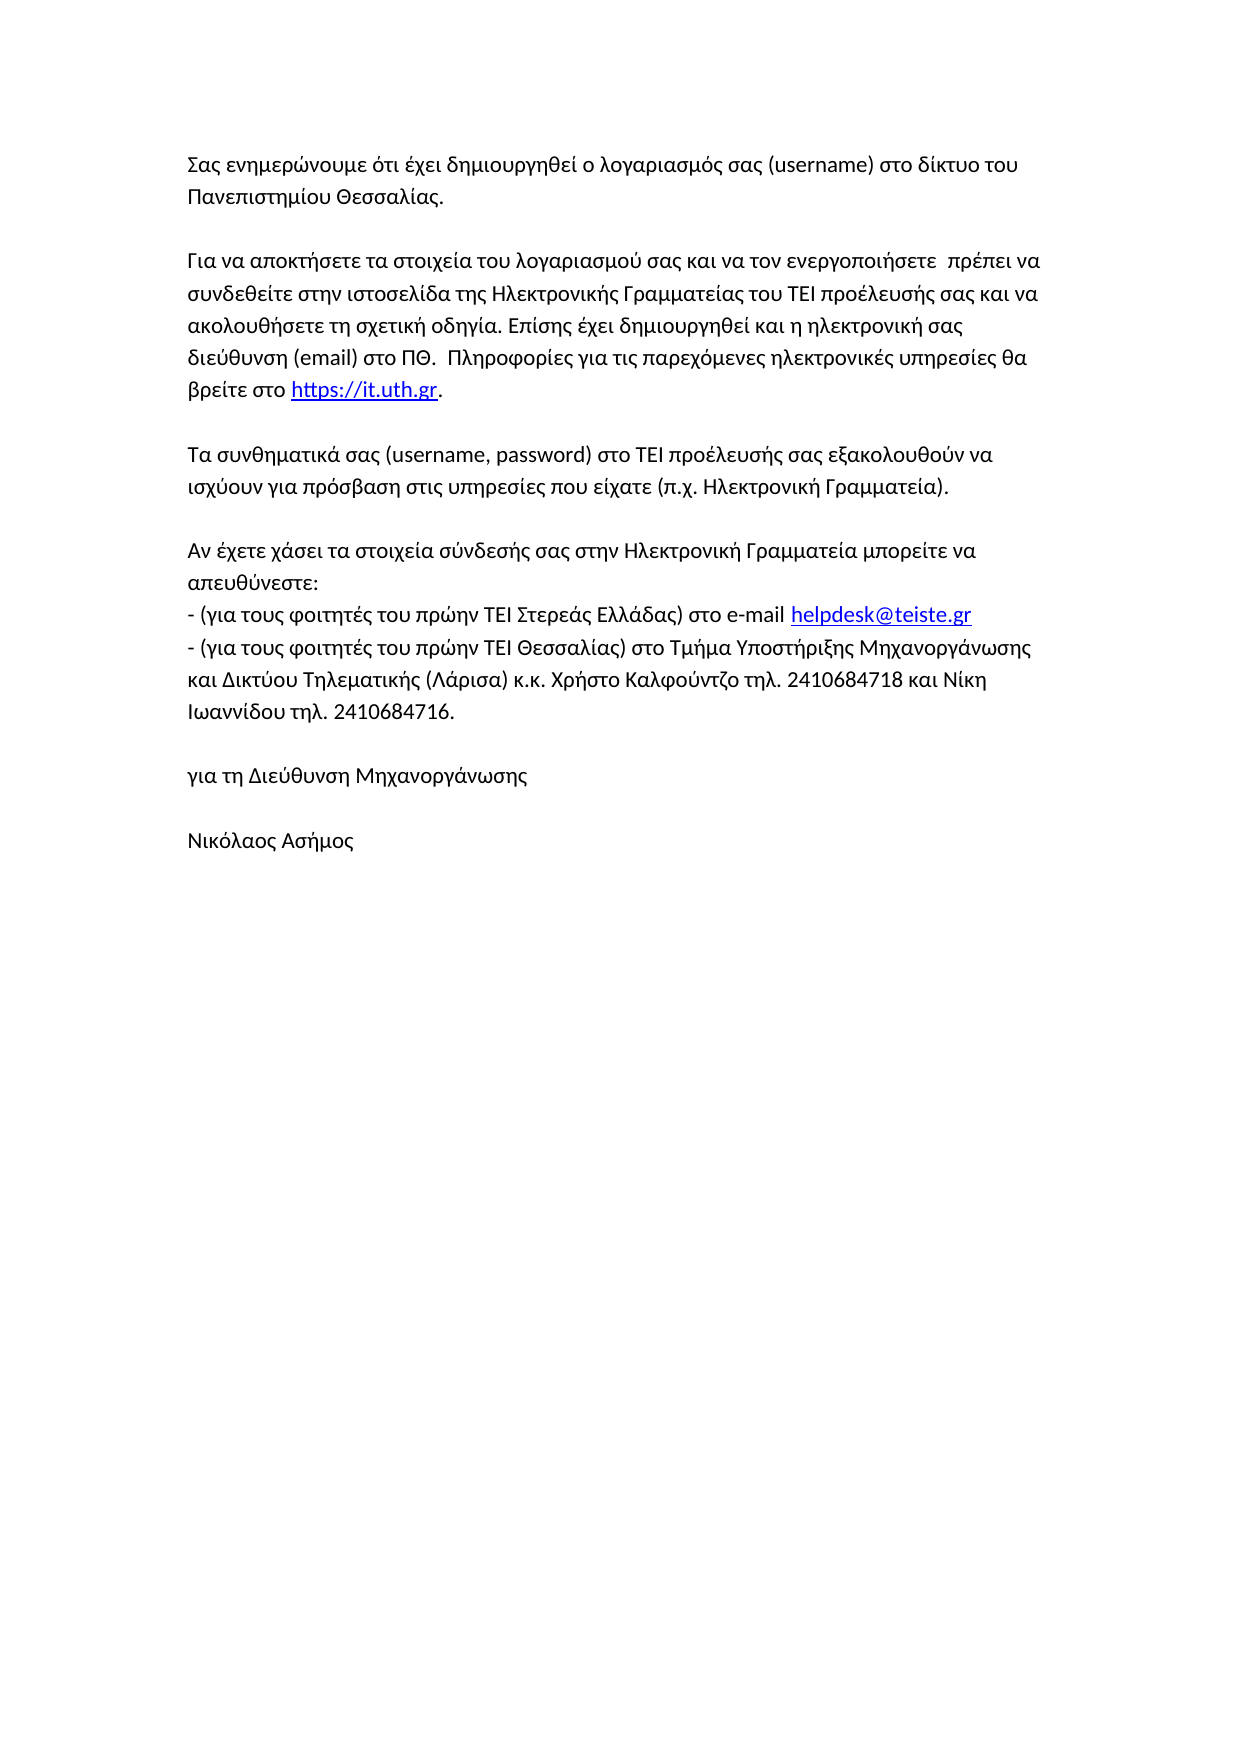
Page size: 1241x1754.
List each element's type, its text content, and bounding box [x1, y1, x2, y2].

text Σας ενημερώνουμε ότι έχει δημιουργηθεί ο λογαριασμός σας (username) στο δίκτυο του Πανεπιστημίου Θεσσαλίας. Για να αποκτήσετε τα στοιχεία του λογαριασμού σας και να τον ενεργοποιήσετε πρέπει να συνδεθείτε στην ιστοσελίδα της Ηλεκτρονικής Γραμματείας του ΤΕΙ προέλευσής σας και να ακολουθήσετε τη σχετική οδηγία. Επίσης έχει δημιουργηθεί και η ηλεκτρονική σας διεύθυνση (email) στο ΠΘ. Πληροφορίες για τις παρεχόμενες ηλεκτρονικές υπηρεσίες θα βρείτε στο https://it.uth.gr. Τα συνθηματικά σας (username, password) στο ΤΕΙ προέλευσής σας εξακολουθούν να ισχύουν για πρόσβαση στις υπηρεσίες που είχατε (π.χ. Ηλεκτρονική Γραμματεία). Αν έχετε χάσει τα στοιχεία σύνδεσής σας στην Ηλεκτρονική Γραμματεία μπορείτε να απευθύνεστε: - (για τους φοιτητές του πρώην ΤΕΙ Στερεάς Ελλάδας) στο e-mail helpdesk@teiste.gr - (για τους φοιτητές του πρώην ΤΕΙ Θεσσαλίας) στο Τμήμα Υποστήριξης Μηχανοργάνωσης και Δικτύου Τηλεματικής (Λάρισα) κ.κ. Χρήστο Καλφούντζο τηλ. 2410684718 και Νίκη Ιωαννίδου τηλ. 2410684716. για τη Διεύθυνση Μηχανοργάνωσης Νικόλαος Ασήμος [187, 150, 1053, 854]
